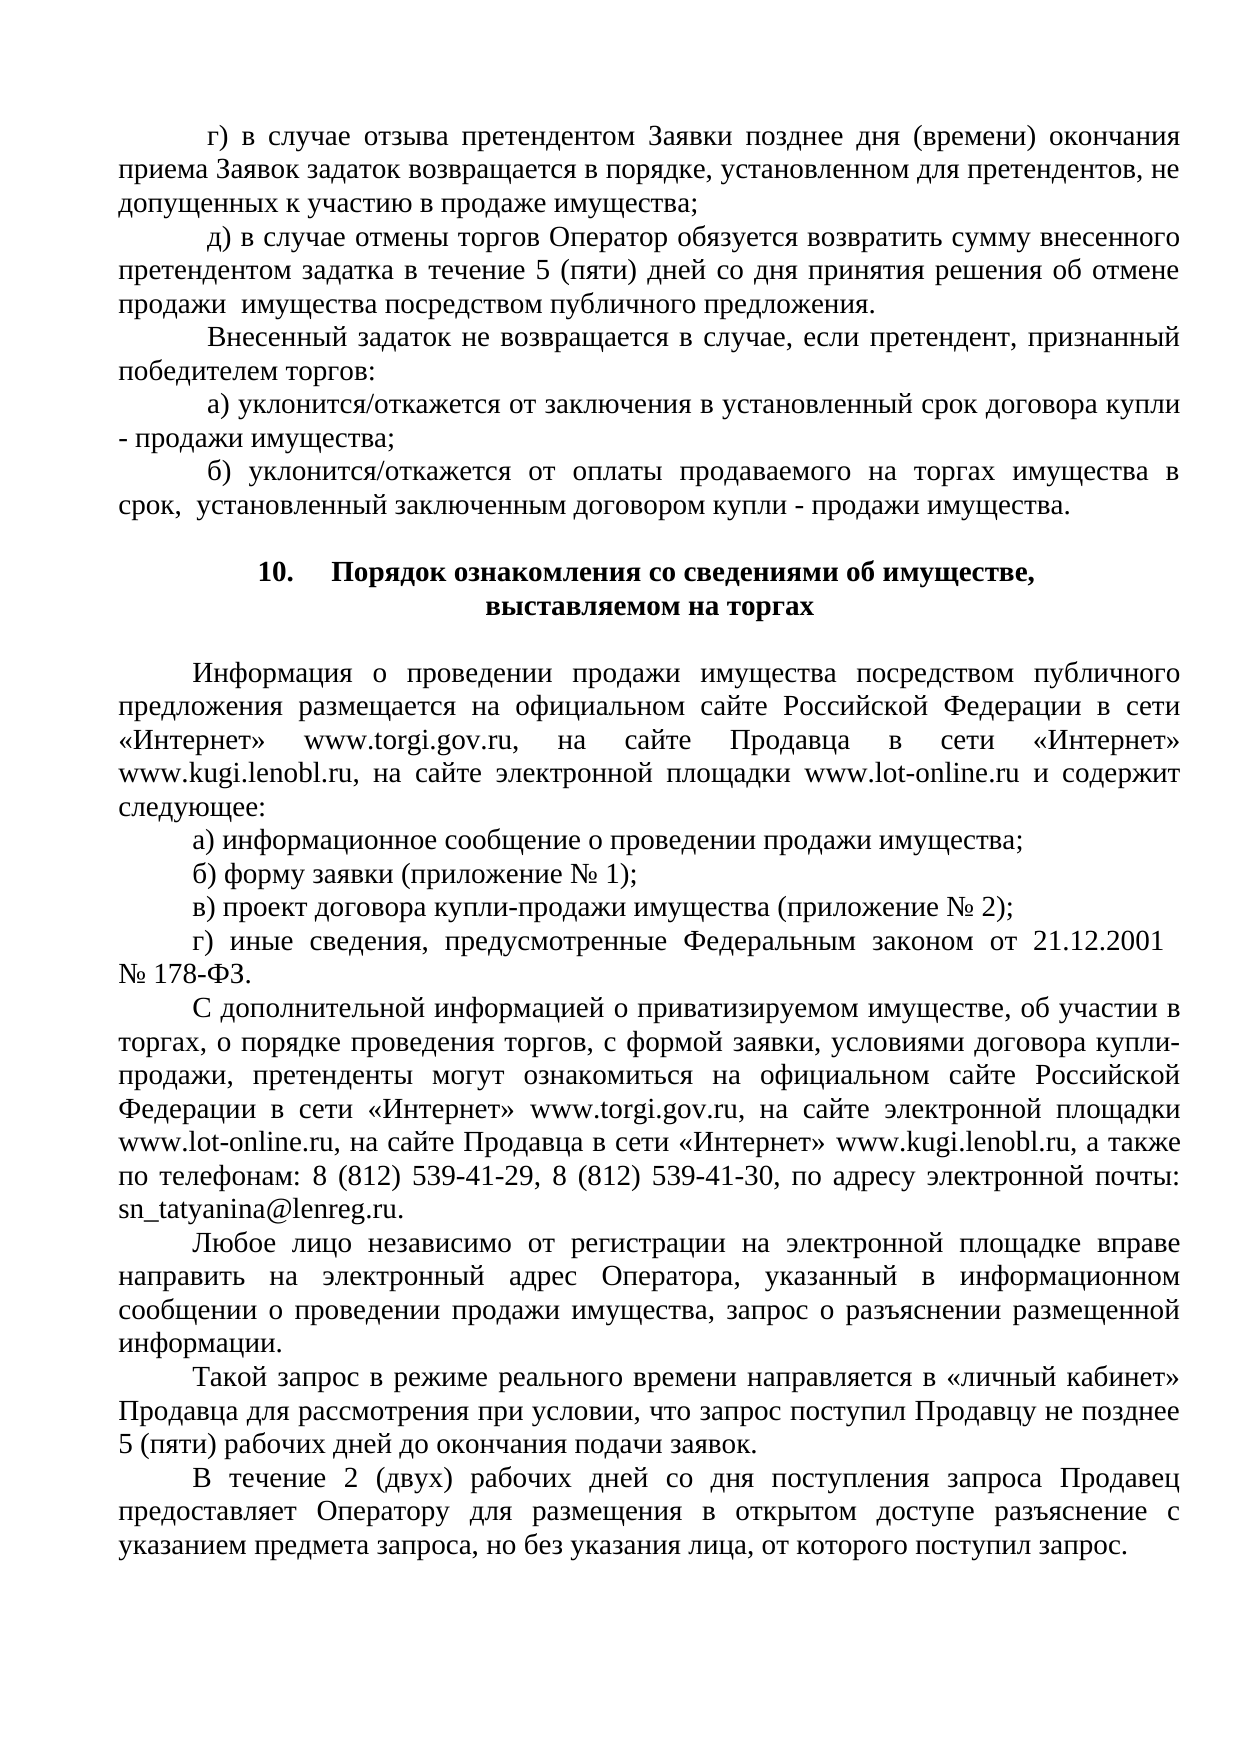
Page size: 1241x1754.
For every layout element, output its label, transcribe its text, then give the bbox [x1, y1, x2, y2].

text г) иные сведения, предусмотренные Федеральным законом от 21.12.2001 № 178-ФЗ. [118, 923, 1181, 990]
text г) в случае отзыва претендентом Заявки позднее дня (времени) окончания приема Заявок задаток возвращается в порядке, установленном для претендентов, не допущенных к участию в продаже имущества; [118, 118, 1181, 219]
text Информация о проведении продажи имущества посредством публичного предложения размещается на официальном сайте Российской Федерации в сети «Интернет» www.torgi.gov.ru, на сайте Продавца в сети «Интернет» www.kugi.lenobl.ru, на сайте электронной площадки www.lot-online.ru и содержит следующее: [118, 655, 1181, 822]
text С дополнительной информацией о приватизируемом имуществе, об участии в торгах, о порядке проведения торгов, с формой заявки, условиями договора купли-продажи, претенденты могут ознакомиться на официальном сайте Российской Федерации в сети «Интернет» www.torgi.gov.ru, на сайте электронной площадки www.lot-online.ru, на сайте Продавца в сети «Интернет» www.kugi.lenobl.ru, а также по телефонам: 8 (812) 539-41-29, 8 (812) 539-41-30, по адресу электронной почты: sn_tatyanina@lenreg.ru. [118, 990, 1181, 1225]
text Любое лицо независимо от регистрации на электронной площадке вправе направить на электронный адрес Оператора, указанный в информационном сообщении о проведении продажи имущества, запрос о разъяснении размещенной информации. [118, 1225, 1181, 1359]
text Внесенный задаток не возвращается в случае, если претендент, признанный победителем торгов: [118, 319, 1181, 386]
list Порядок ознакомления со сведениями об имуществе, выставляемом на торгах [118, 554, 1181, 621]
text в) проект договора купли-продажи имущества (приложение № 2); [118, 889, 1181, 923]
text д) в случае отмены торгов Оператор обязуется возвратить сумму внесенного претендентом задатка в течение 5 (пяти) дней со дня принятия решения об отмене продажи имущества посредством публичного предложения. [118, 219, 1181, 319]
text Такой запрос в режиме реального времени направляется в «личный кабинет» Продавца для рассмотрения при условии, что запрос поступил Продавцу не позднее 5 (пяти) рабочих дней до окончания подачи заявок. [118, 1359, 1181, 1460]
text В течение 2 (двух) рабочих дней со дня поступления запроса Продавец предоставляет Оператору для размещения в открытом доступе разъяснение с указанием предмета запроса, но без указания лица, от которого поступил запрос. [118, 1460, 1181, 1560]
text а) уклонится/откажется от заключения в установленный срок договора купли - продажи имущества; [118, 386, 1181, 453]
text б) форму заявки (приложение № 1); [118, 856, 1181, 889]
text б) уклонится/откажется от оплаты продаваемого на торгах имущества в срок, установленный заключенным договором купли - продажи имущества. [118, 453, 1181, 521]
text а) информационное сообщение о проведении продажи имущества; [118, 822, 1181, 856]
